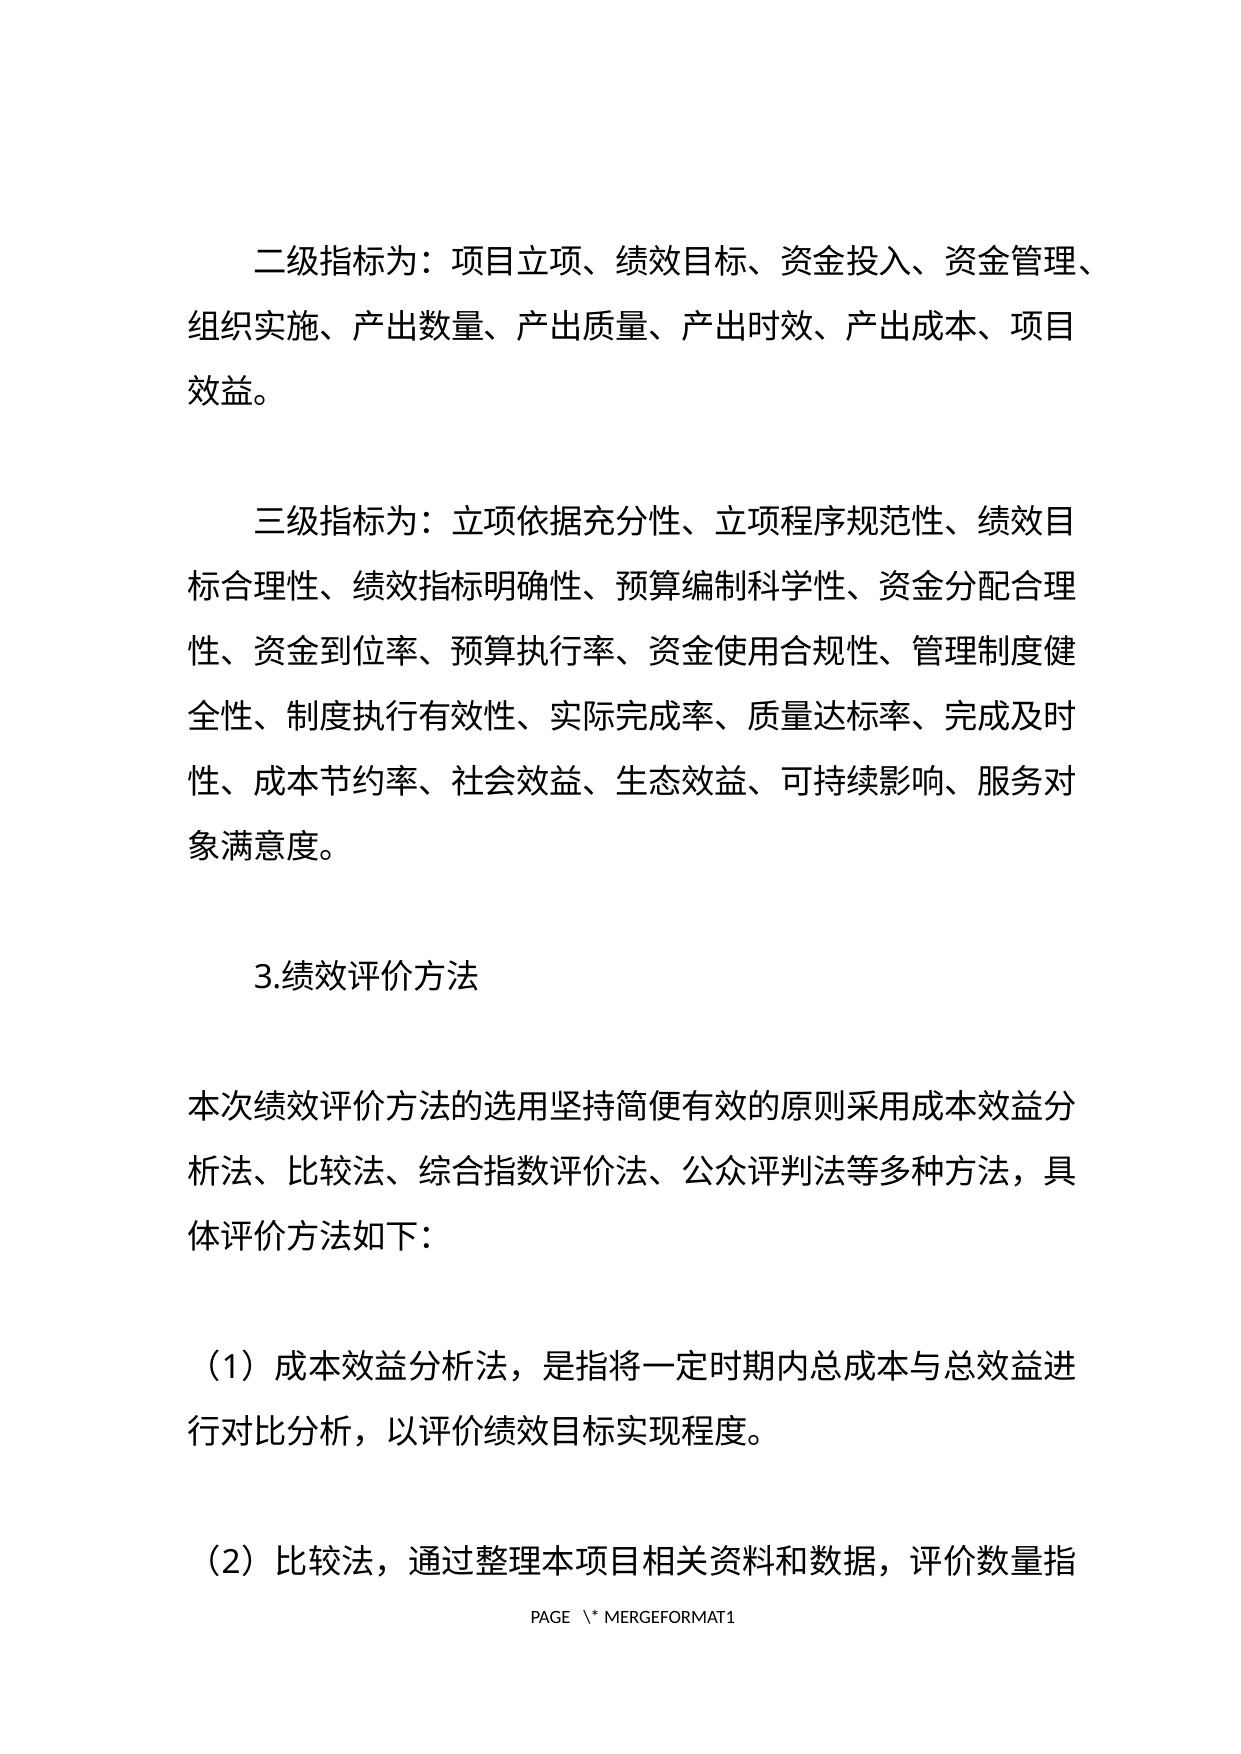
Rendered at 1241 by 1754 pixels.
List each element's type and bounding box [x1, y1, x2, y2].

text [187, 162, 1078, 1592]
